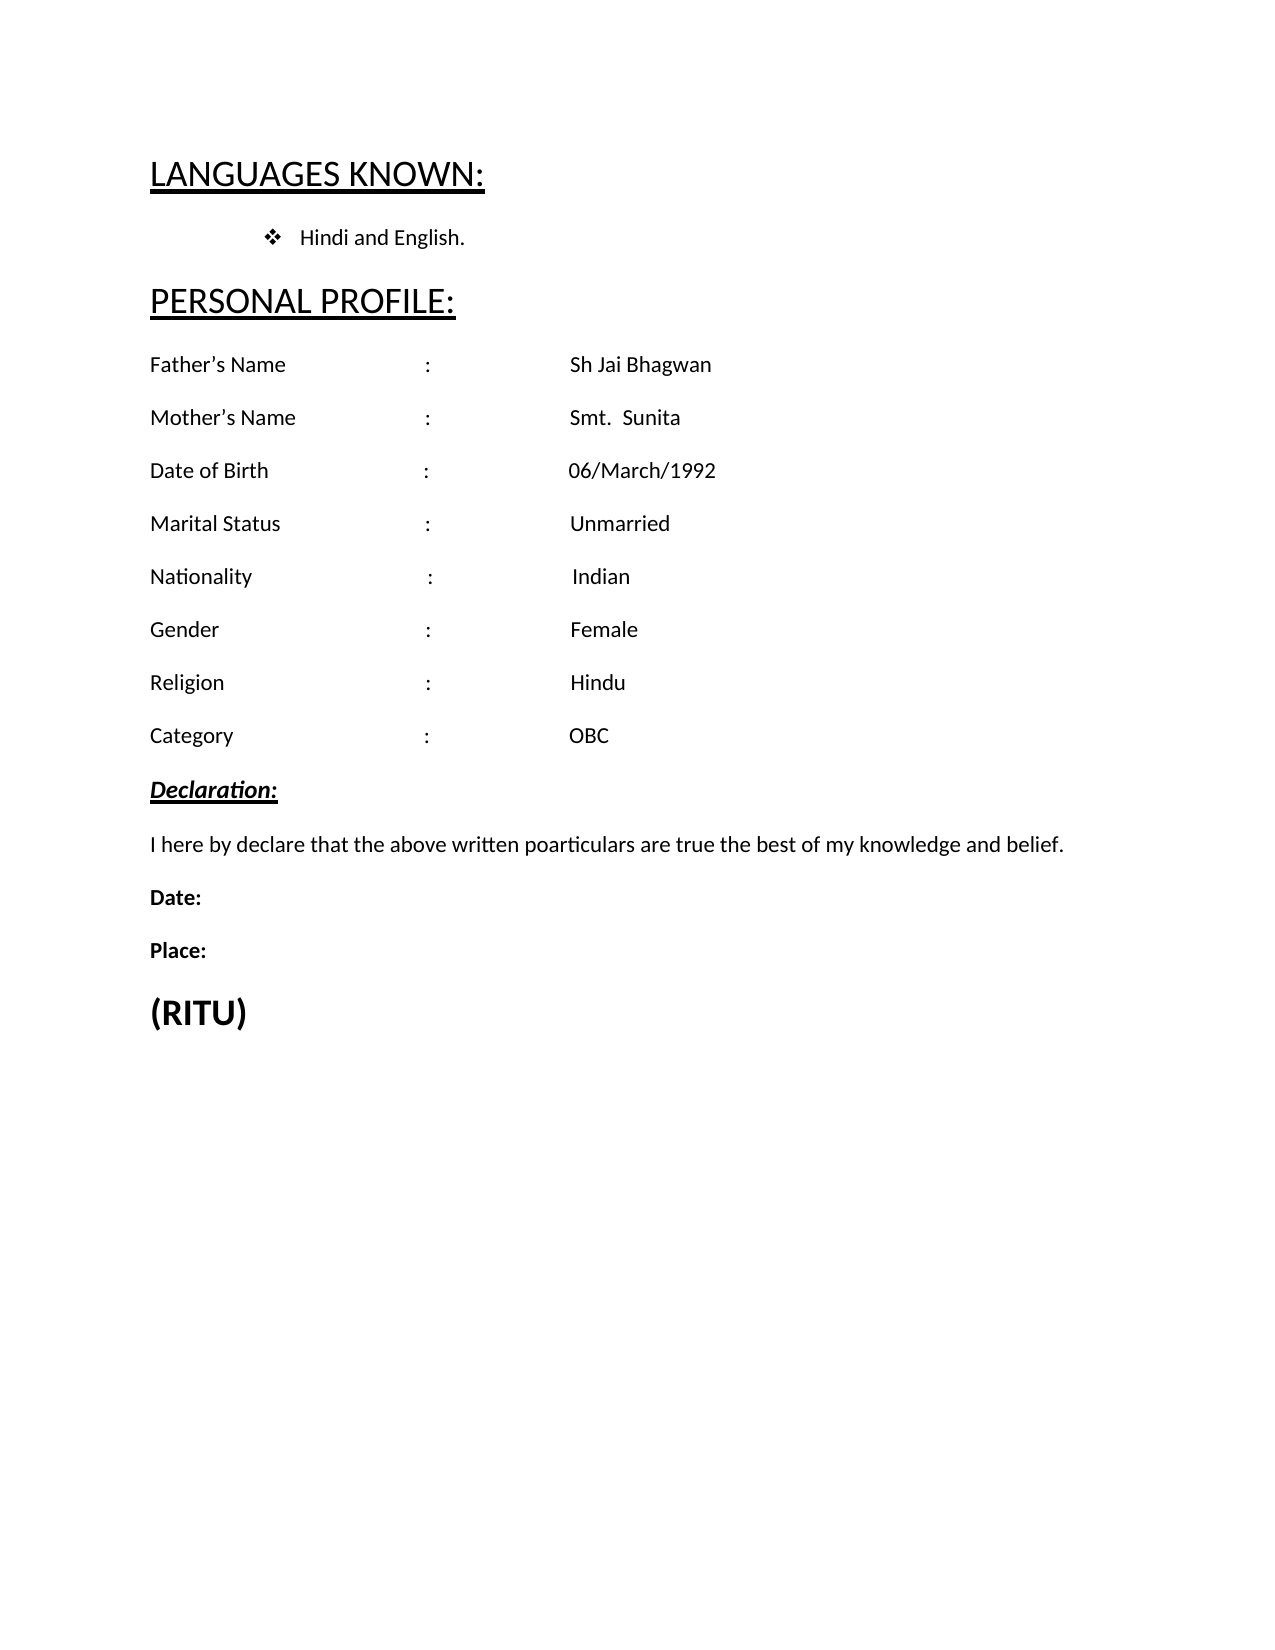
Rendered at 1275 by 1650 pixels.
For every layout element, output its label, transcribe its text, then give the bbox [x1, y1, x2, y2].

text Category : OBC [150, 721, 1125, 749]
text Mother’s Name : Smt. Sunita [150, 403, 1125, 431]
text Date of Birth : 06/March/1992 [150, 456, 1125, 484]
text Date: [150, 883, 1125, 911]
text Religion : Hindu [150, 668, 1125, 696]
list Hindi and English. [262, 223, 1125, 252]
text Nationality : Indian [150, 562, 1125, 590]
text Marital Status : Unmarried [150, 509, 1125, 537]
text Declaration: [150, 774, 1125, 805]
text I here by declare that the above written poarticulars are true the best of my knowledge and belief. [150, 830, 1125, 858]
text (RITU) [150, 989, 1125, 1035]
text Gender : Female [150, 615, 1125, 643]
text LANGUAGES KNOWN: [150, 150, 1125, 196]
text PERSONAL PROFILE: [150, 277, 1125, 322]
text Father’s Name : Sh Jai Bhagwan [150, 350, 1125, 378]
text Place: [150, 936, 1125, 964]
